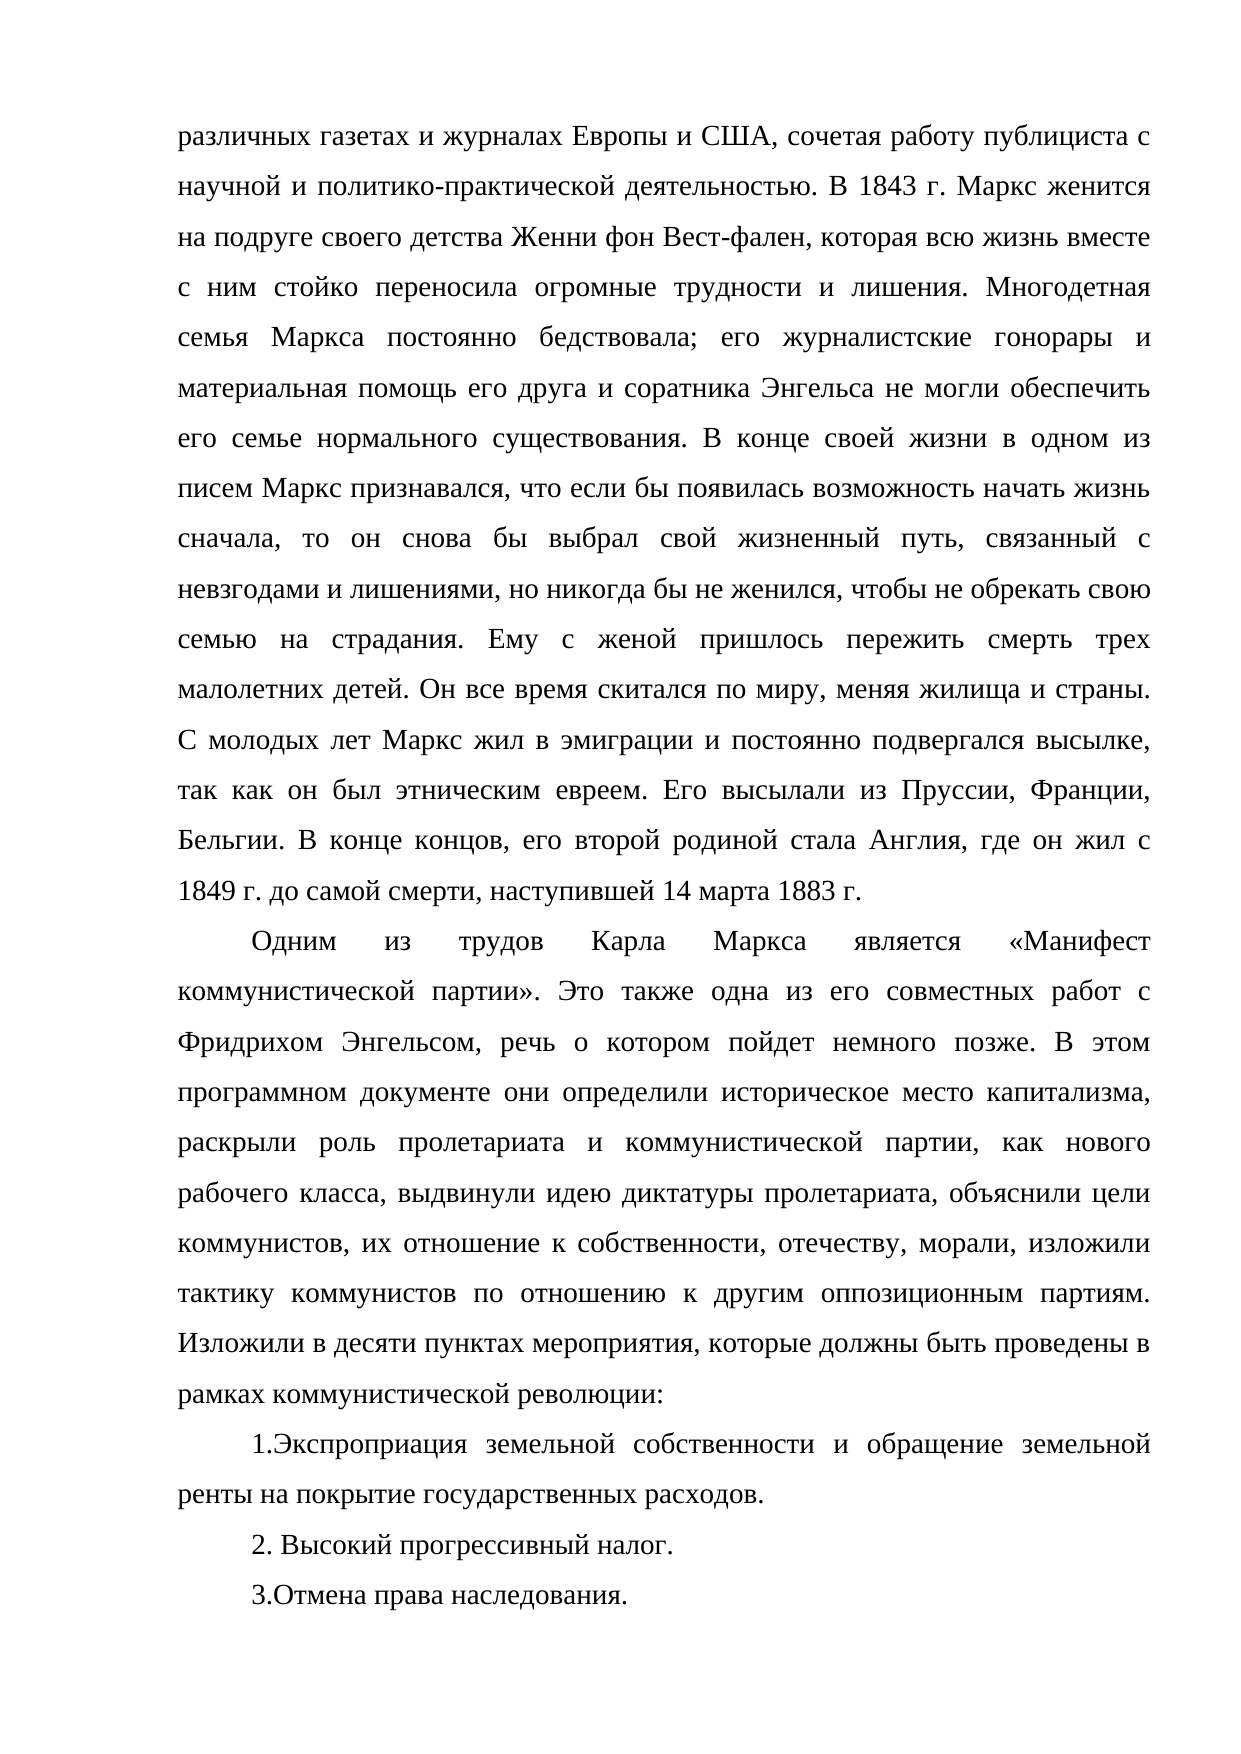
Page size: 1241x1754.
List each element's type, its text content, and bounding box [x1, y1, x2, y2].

text Одним из трудов Карла Маркса является «Манифест коммунистической партии». Это также одна из его совместных работ с Фридрихом Энгельсом, речь о котором пойдет немного позже. В этом программном документе они определили историческое место капитализма, раскрыли роль пролетариата и коммунистической партии, как нового рабочего класса, выдвинули идею диктатуры пролетариата, объяснили цели коммунистов, их отношение к собственности, отечеству, морали, изложили тактику коммунистов по отношению к другим оппозиционным партиям. Изложили в десяти пунктах мероприятия, которые должны быть проведены в рамках коммунистической революции: [177, 923, 1152, 1409]
text 2. Высокий прогрессивный налог. [177, 1527, 1152, 1560]
text 3.Отмена права наследования. [177, 1577, 1152, 1611]
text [177, 118, 1152, 906]
text 1.Экспроприация земельной собственности и обращение земельной ренты на покрытие государственных расходов. [177, 1426, 1152, 1510]
